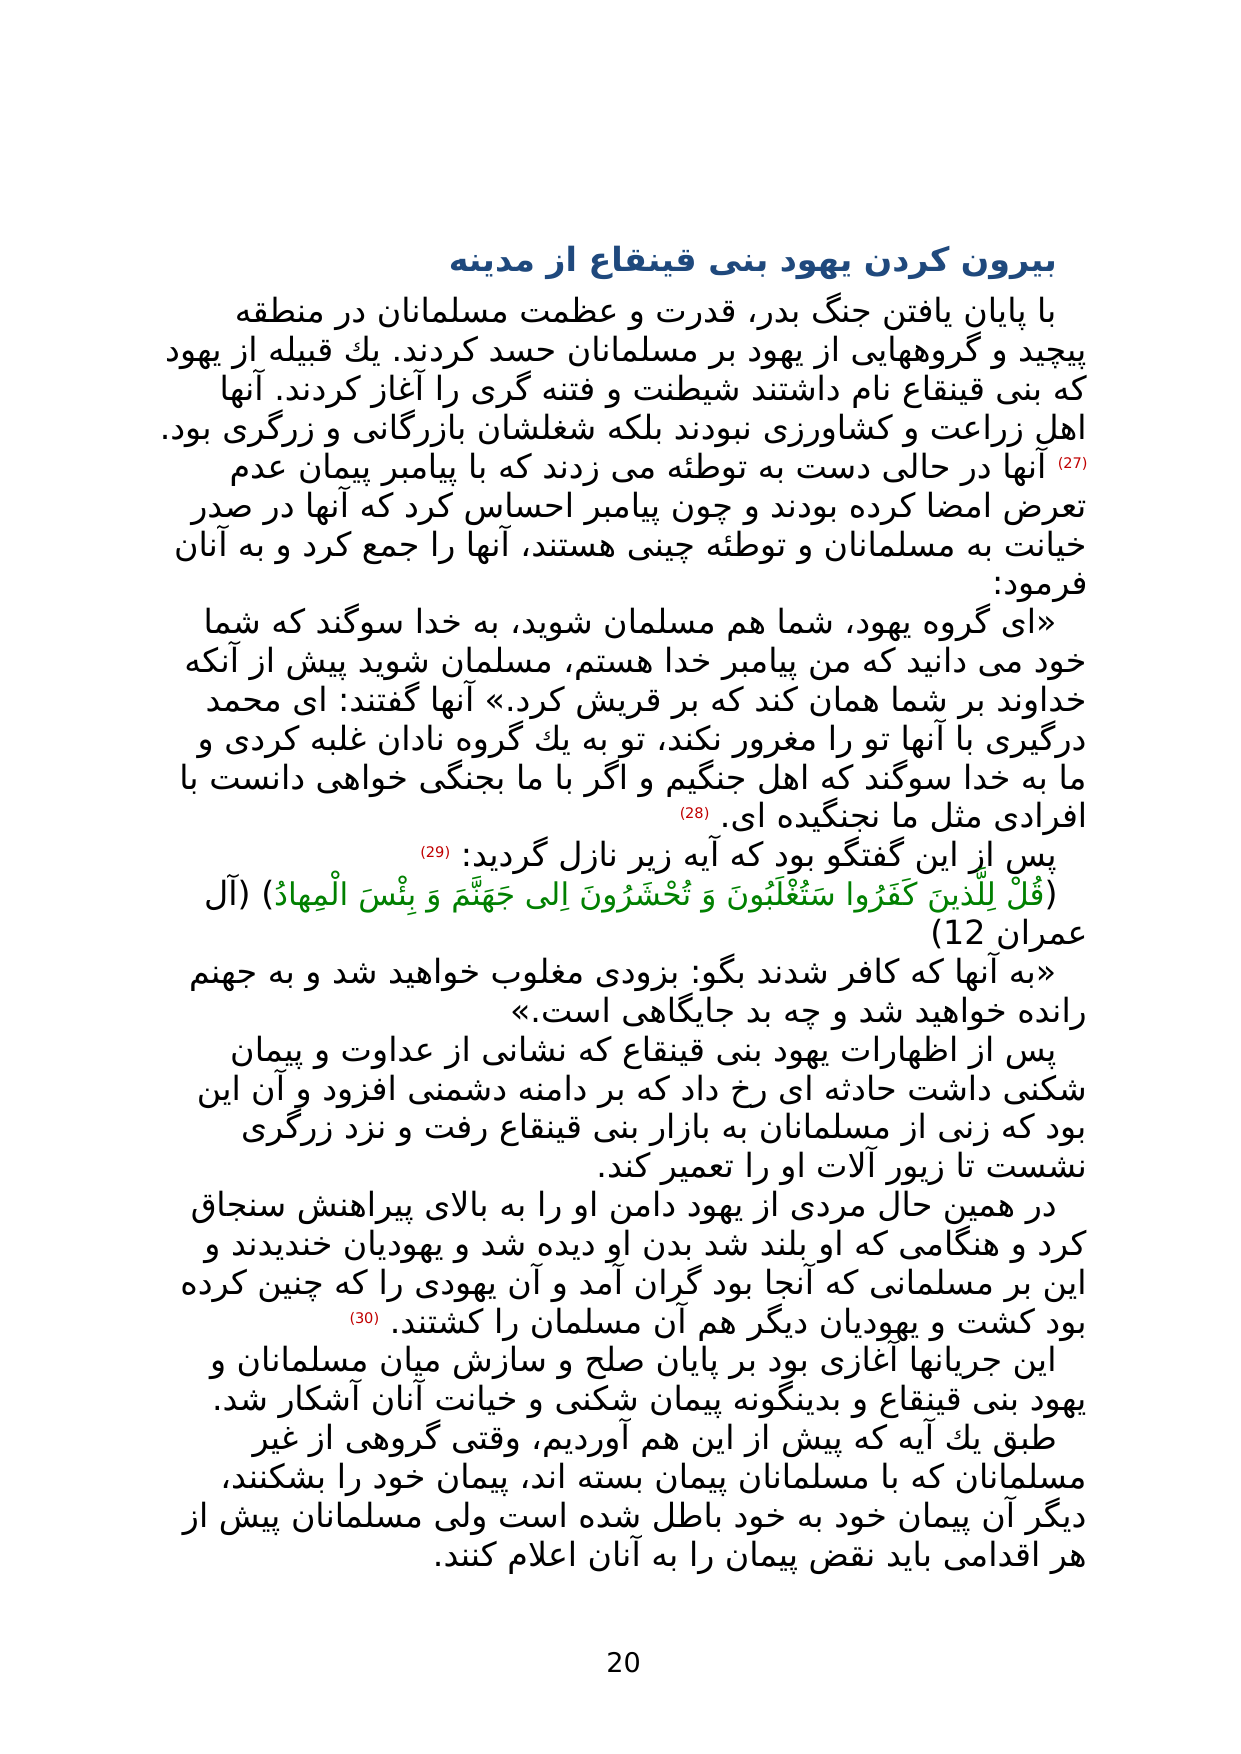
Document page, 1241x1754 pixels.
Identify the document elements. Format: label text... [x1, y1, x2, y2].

text پس از اين گفتگو بود كه آيه زير نازل گرديد: (29) [159, 836, 1087, 875]
text اين جريانها آغازی بود بر پايان صلح و سازش ميان مسلمانان و يهود بنی قينقاع و بدينگونه پيمان شكنی و خيانت آنان آشكار شد. [159, 1341, 1087, 1419]
text با پايان يافتن جنگ بدر، قدرت و عظمت مسلمانان در منطقه پيچيد و گروههايی از يهود بر مسلمانان حسد كردند. يك قبيله از يهود كه بنی قينقاع نام داشتند شيطنت و فتنه گری را آغاز كردند. آنها اهل زراعت و كشاورزی نبودند بلكه شغلشان بازرگانی و زرگری بود. (27) آنها در حالی دست به توطئه می زدند كه با پيامبر پيمان عدم تعرض امضا كرده بودند و چون پيامبر احساس كرد كه آنها در صدر خيانت به مسلمانان و توطئه چينی هستند، آنها را جمع كرد و به آنان فرمود: [159, 292, 1087, 603]
text در همين حال مردی از يهود دامن او را به بالای پيراهنش سنجاق كرد و هنگامی كه او بلند شد بدن او ديده شد و يهوديان خنديدند و اين بر مسلمانی كه آنجا بود گران آمد و آن يهودی را كه چنين كرده بود كشت و يهوديان ديگر هم آن مسلمان را كشتند. (30) [159, 1186, 1087, 1341]
text (قُلْ لِلَّذينَ كَفَرُوا سَتُغْلَبُونَ وَ تُحْشَرُونَ اِلی جَهَنَّمَ وَ بِئْسَ الْمِهادُ) (آل عمران 12) [159, 875, 1087, 952]
text «ای گروه يهود، شما هم مسلمان شويد، به خدا سوگند كه شما خود می دانيد كه من پيامبر خدا هستم، مسلمان شويد پيش از آنكه خداوند بر شما همان كند كه بر قريش كرد.» آنها گفتند: ای محمد درگيری با آنها تو را مغرور نكند، تو به يك گروه نادان غلبه كردی و ما به خدا سوگند كه اهل جنگيم و اگر با ما بجنگی خواهی دانست با افرادی مثل ما نجنگيده ای. (28) [159, 603, 1087, 836]
text پس از اظهارات يهود بنی قينقاع كه نشانی از عداوت و پيمان شكنی داشت حادثه ای رخ داد كه بر دامنه دشمنی افزود و آن اين بود كه زنی از مسلمانان به بازار بنی قينقاع رفت و نزد زرگری نشست تا زيور آلات او را تعمير كند. [159, 1030, 1087, 1186]
subtitle بيرون كردن يهود بنی قينقاع از مدينه [159, 241, 1087, 279]
text طبق يك آيه كه پيش از اين هم آورديم، وقتی گروهی از غير مسلمانان كه با مسلمانان پيمان بسته اند، پيمان خود را بشكنند، ديگر آن پيمان خود به خود باطل شده است ولی مسلمانان پيش از هر اقدامی بايد نقض پيمان را به آنان اعلام كنند. [159, 1419, 1087, 1574]
text «به آنها كه كافر شدند بگو: بزودی مغلوب خواهيد شد و به جهنم رانده خواهيد شد و چه بد جايگاهی است.» [159, 952, 1087, 1030]
